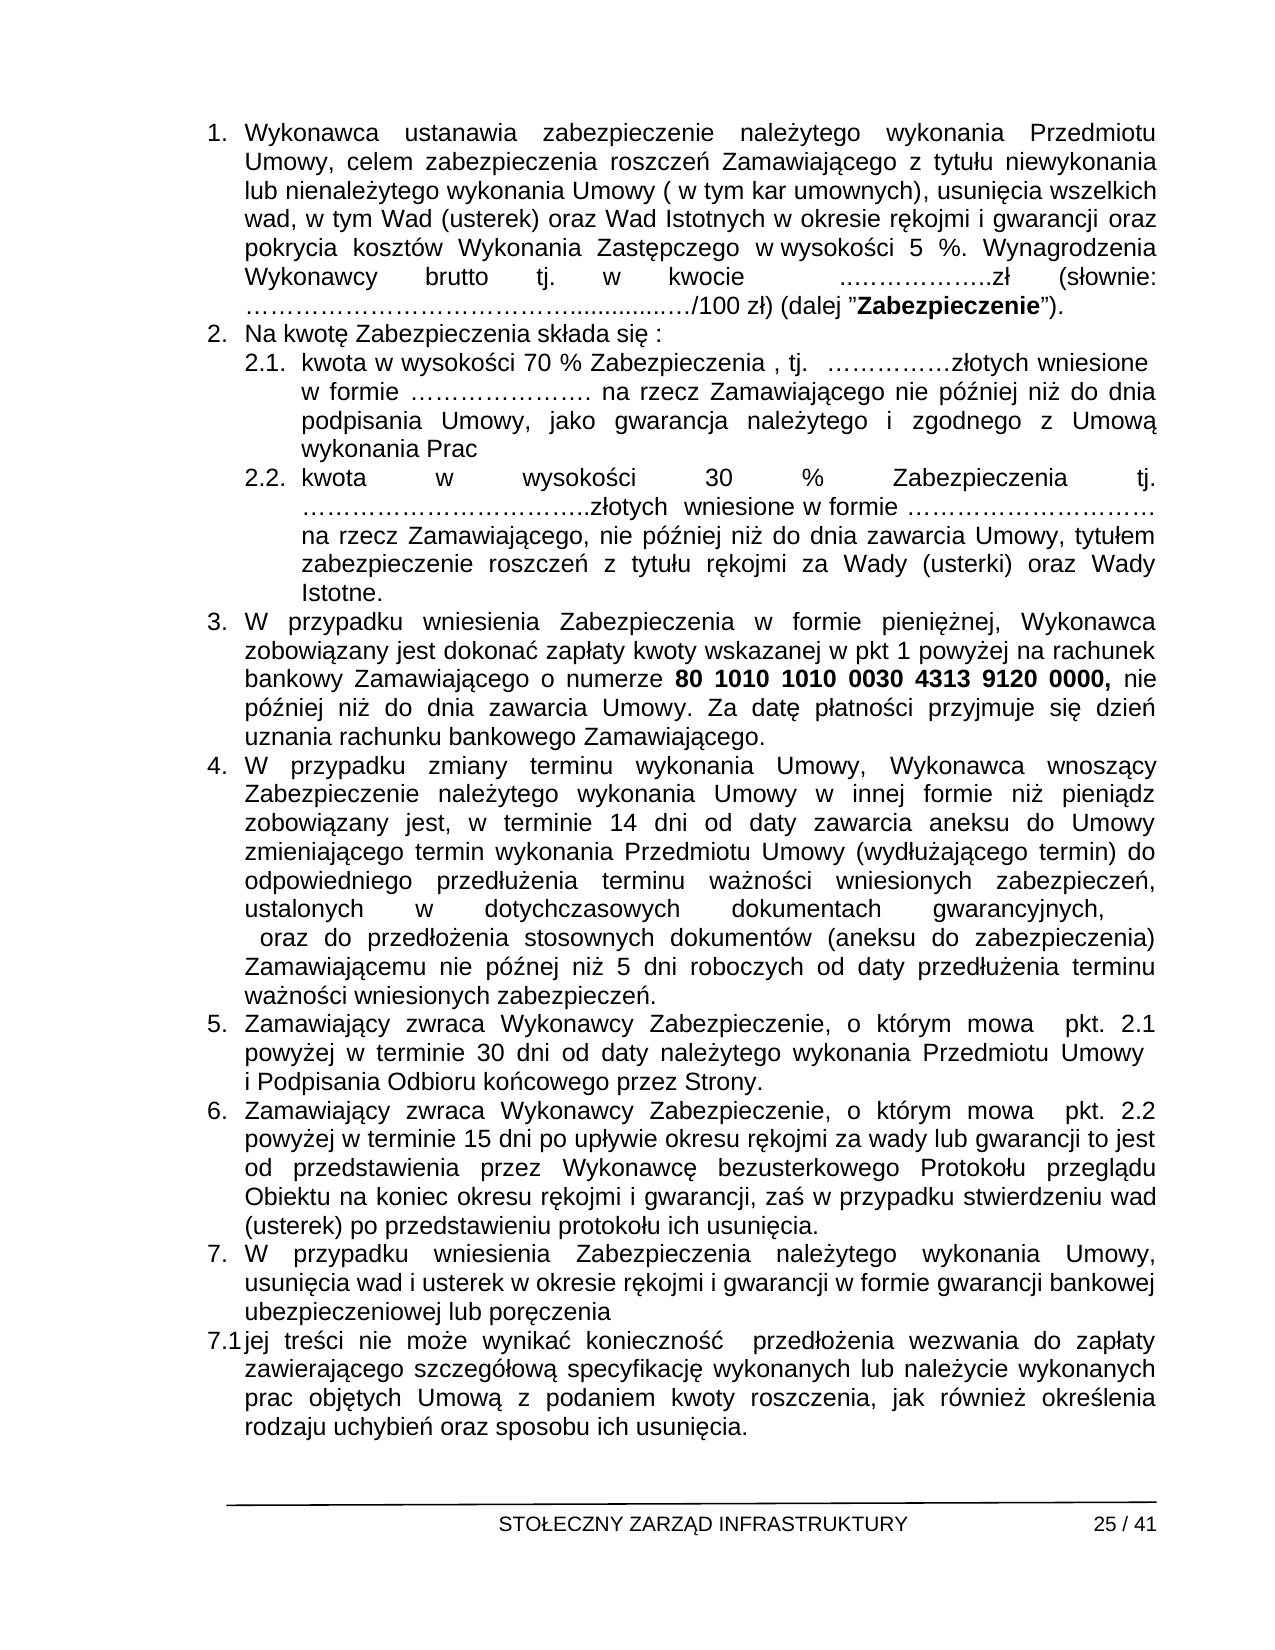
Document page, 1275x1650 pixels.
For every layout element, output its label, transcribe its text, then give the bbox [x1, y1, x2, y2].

list Zamawiający zwraca Wykonawcy Zabezpieczenie, o którym mowa pkt. 2.2 powyżej w terminie 15 dni po upływie okresu rękojmi za wady lub gwarancji to jest od przedstawienia przez Wykonawcę bezusterkowego Protokołu przeglądu Obiektu na koniec okresu rękojmi i gwarancji, zaś w przypadku stwierdzeniu wad (usterek) po przedstawieniu protokołu ich usunięcia. [207, 1096, 1157, 1239]
list jej treści nie może wynikać konieczność przedłożenia wezwania do zapłaty zawierającego szczegółową specyfikację wykonanych lub należycie wykonanych prac objętych Umową z podaniem kwoty roszczenia, jak również określenia rodzaju uchybień oraz sposobu ich usunięcia. [207, 1326, 1157, 1441]
list W przypadku zmiany terminu wykonania Umowy, Wykonawca wnoszący Zabezpieczenie należytego wykonania Umowy w innej formie niż pieniądz zobowiązany jest, w terminie 14 dni od daty zawarcia aneksu do Umowy zmieniającego termin wykonania Przedmiotu Umowy (wydłużającego termin) do odpowiedniego przedłużenia terminu ważności wniesionych zabezpieczeń, ustalonych w dotychczasowych dokumentach gwarancyjnych, oraz do przedłożenia stosownych dokumentów (aneksu do zabezpieczenia) Zamawiającemu nie późnej niż 5 dni roboczych od daty przedłużenia terminu ważności wniesionych zabezpieczeń. [207, 751, 1157, 1009]
list kwota w wysokości 30 % Zabezpieczenia tj. ……………………………..złotych wniesione w formie ………………………… na rzecz Zamawiającego, nie później niż do dnia zawarcia Umowy, tytułem zabezpieczenie roszczeń z tytułu rękojmi za Wady (usterki) oraz Wady Istotne. [244, 463, 1157, 607]
list W przypadku wniesienia Zabezpieczenia należytego wykonania Umowy, usunięcia wad i usterek w okresie rękojmi i gwarancji w formie gwarancji bankowej ubezpieczeniowej lub poręczenia [207, 1239, 1157, 1326]
list Zamawiający zwraca Wykonawcy Zabezpieczenie, o którym mowa pkt. 2.1 powyżej w terminie 30 dni od daty należytego wykonania Przedmiotu Umowy i Podpisania Odbioru końcowego przez Strony. [207, 1009, 1157, 1096]
list Wykonawca ustanawia zabezpieczenie należytego wykonania Przedmiotu Umowy, celem zabezpieczenia roszczeń Zamawiającego z tytułu niewykonania lub nienależytego wykonania Umowy ( w tym kar umownych), usunięcia wszelkich wad, w tym Wad (usterek) oraz Wad Istotnych w okresie rękojmi i gwarancji oraz pokrycia kosztów Wykonania Zastępczego w wysokości 5 %. Wynagrodzenia Wykonawcy brutto tj. w kwocie ..……………..zł (słownie: …………………………………..............…/100 zł) (dalej ”Zabezpieczenie”). [207, 118, 1157, 319]
list Na kwotę Zabezpieczenia składa się : [207, 319, 1157, 348]
list W przypadku wniesienia Zabezpieczenia w formie pieniężnej, Wykonawca zobowiązany jest dokonać zapłaty kwoty wskazanej w pkt 1 powyżej na rachunek bankowy Zamawiającego o numerze 80 1010 1010 0030 4313 9120 0000, nie później niż do dnia zawarcia Umowy. Za datę płatności przyjmuje się dzień uznania rachunku bankowego Zamawiającego. [207, 607, 1157, 751]
list kwota w wysokości 70 % Zabezpieczenia , tj. ……………złotych wniesione w formie …………………. na rzecz Zamawiającego nie później niż do dnia podpisania Umowy, jako gwarancja należytego i zgodnego z Umową wykonania Prac [244, 348, 1157, 463]
